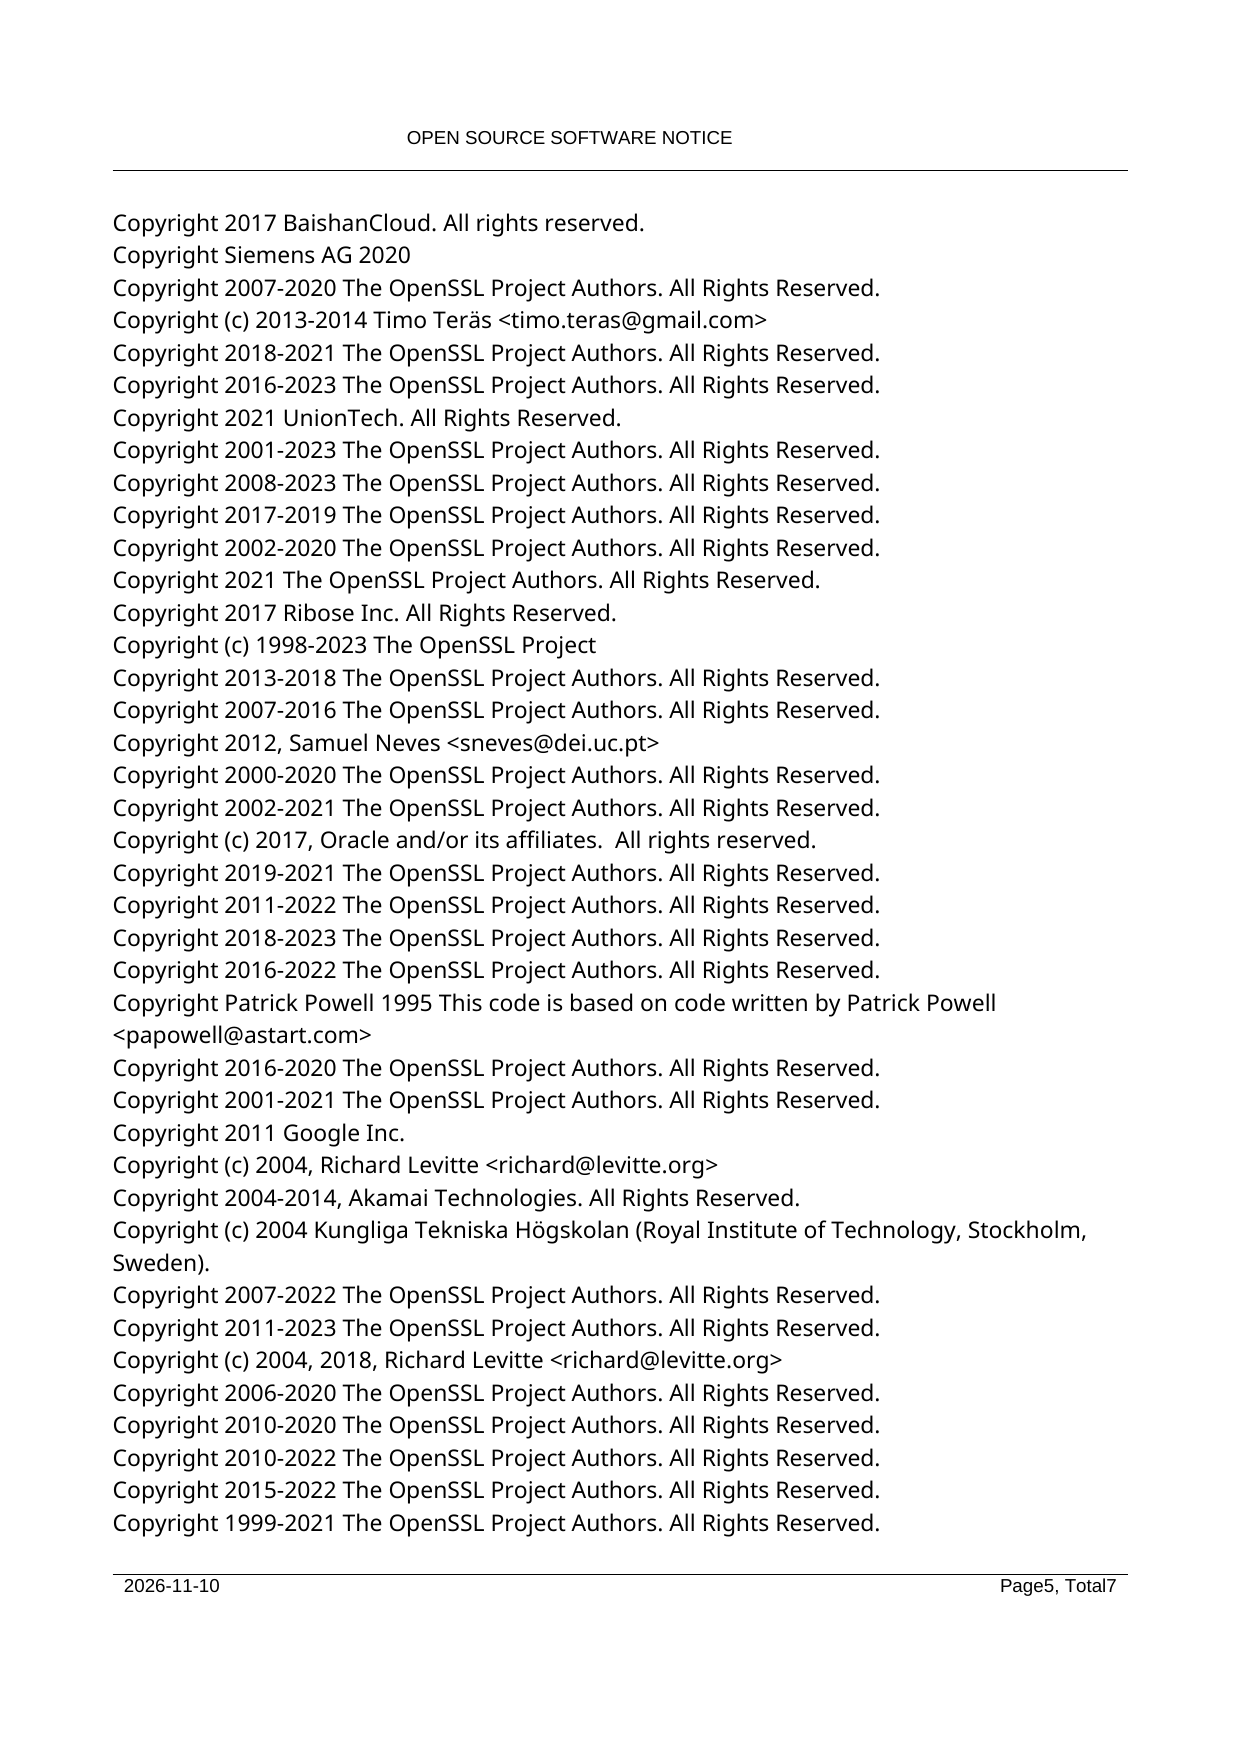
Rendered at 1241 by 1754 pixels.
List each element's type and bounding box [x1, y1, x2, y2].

text [112, 206, 1128, 1571]
